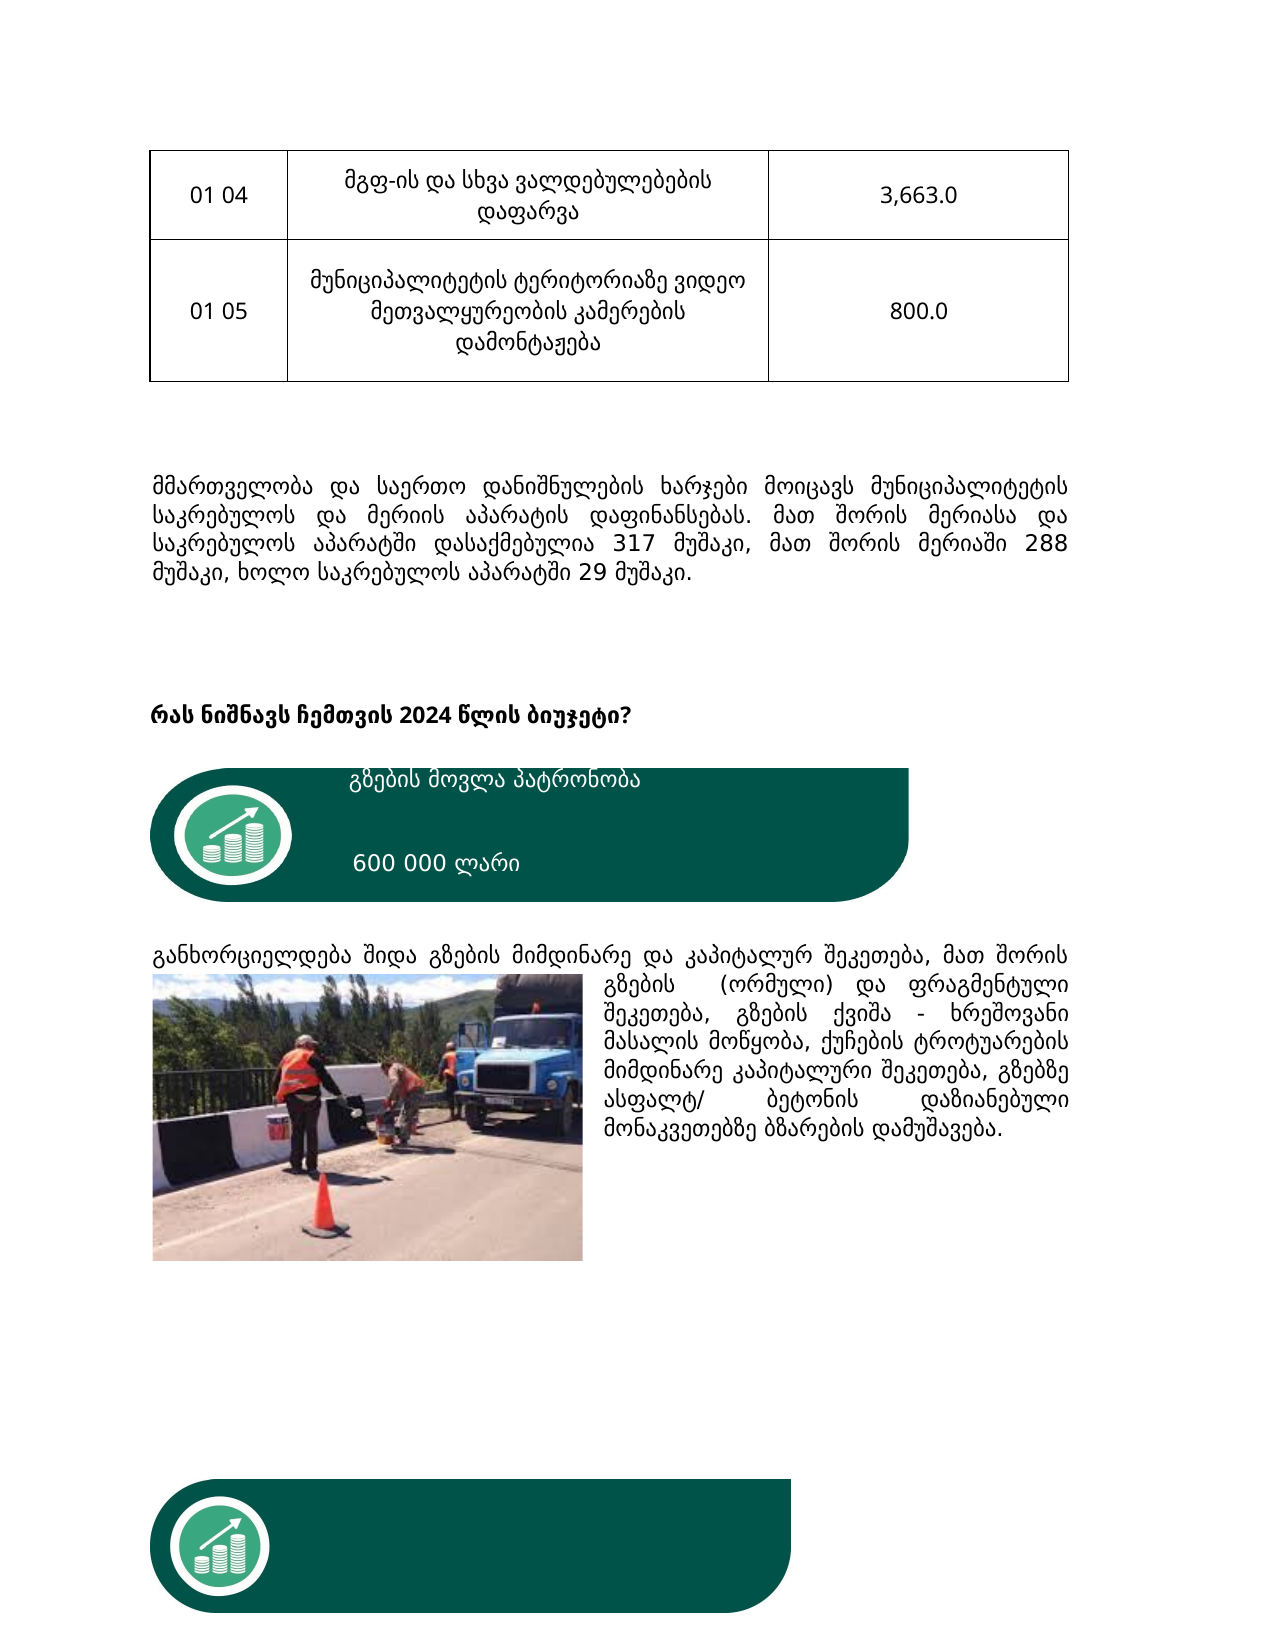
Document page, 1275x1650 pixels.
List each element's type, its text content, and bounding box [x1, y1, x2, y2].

table_cell 01 04 [151, 151, 287, 239]
picture [431, 776, 437, 786]
picture [388, 776, 394, 786]
text მმართველობა და საერთო დანიშნულების ხარჯები მოიცავს მუნიციპალიტეტის საკრებულოს და მერიის აპარატის დაფინანსებას. მათ შორის მერიასა და საკრებულოს აპარატში დასაქმებულია 317 მუშაკი, მათ შორის მერიაში 288 მუშაკი, ხოლო საკრებულოს აპარატში 29 მუშაკი. [152, 473, 1069, 586]
table_cell 01 05 [151, 240, 287, 381]
text განხორციელდება შიდა გზების მიმდინარე და კაპიტალურ შეკეთება, მათ შორის გზების (ორმული) და ფრაგმენტული შეკეთება, გზების ქვიშა - ხრეშოვანი მასალის მოწყობა, ქუჩების ტროტუარების მიმდინარე კაპიტალური შეკეთება, გზებზე ასფალტ/ ბეტონის დაზიანებული მონაკვეთებზე ბზარების დამუშავება. [152, 942, 1069, 1141]
subtitle რას ნიშნავს ჩემთვის 2024 წლის ბიუჯეტი? [150, 698, 1125, 730]
picture [590, 776, 596, 786]
picture [365, 776, 370, 786]
table_cell მგფ-ის და სხვა ვალდებულებების დაფარვა [288, 151, 768, 239]
picture [150, 1479, 791, 1613]
table_cell 800.0 [769, 240, 1068, 381]
picture [152, 974, 583, 1261]
table_cell მუნიციპალიტეტის ტერიტორიაზე ვიდეო მეთვალყურეობის კამერების დამონტაჟება [288, 240, 768, 381]
table_cell 3,663.0 [769, 151, 1068, 239]
picture [150, 768, 909, 902]
picture [620, 776, 626, 786]
